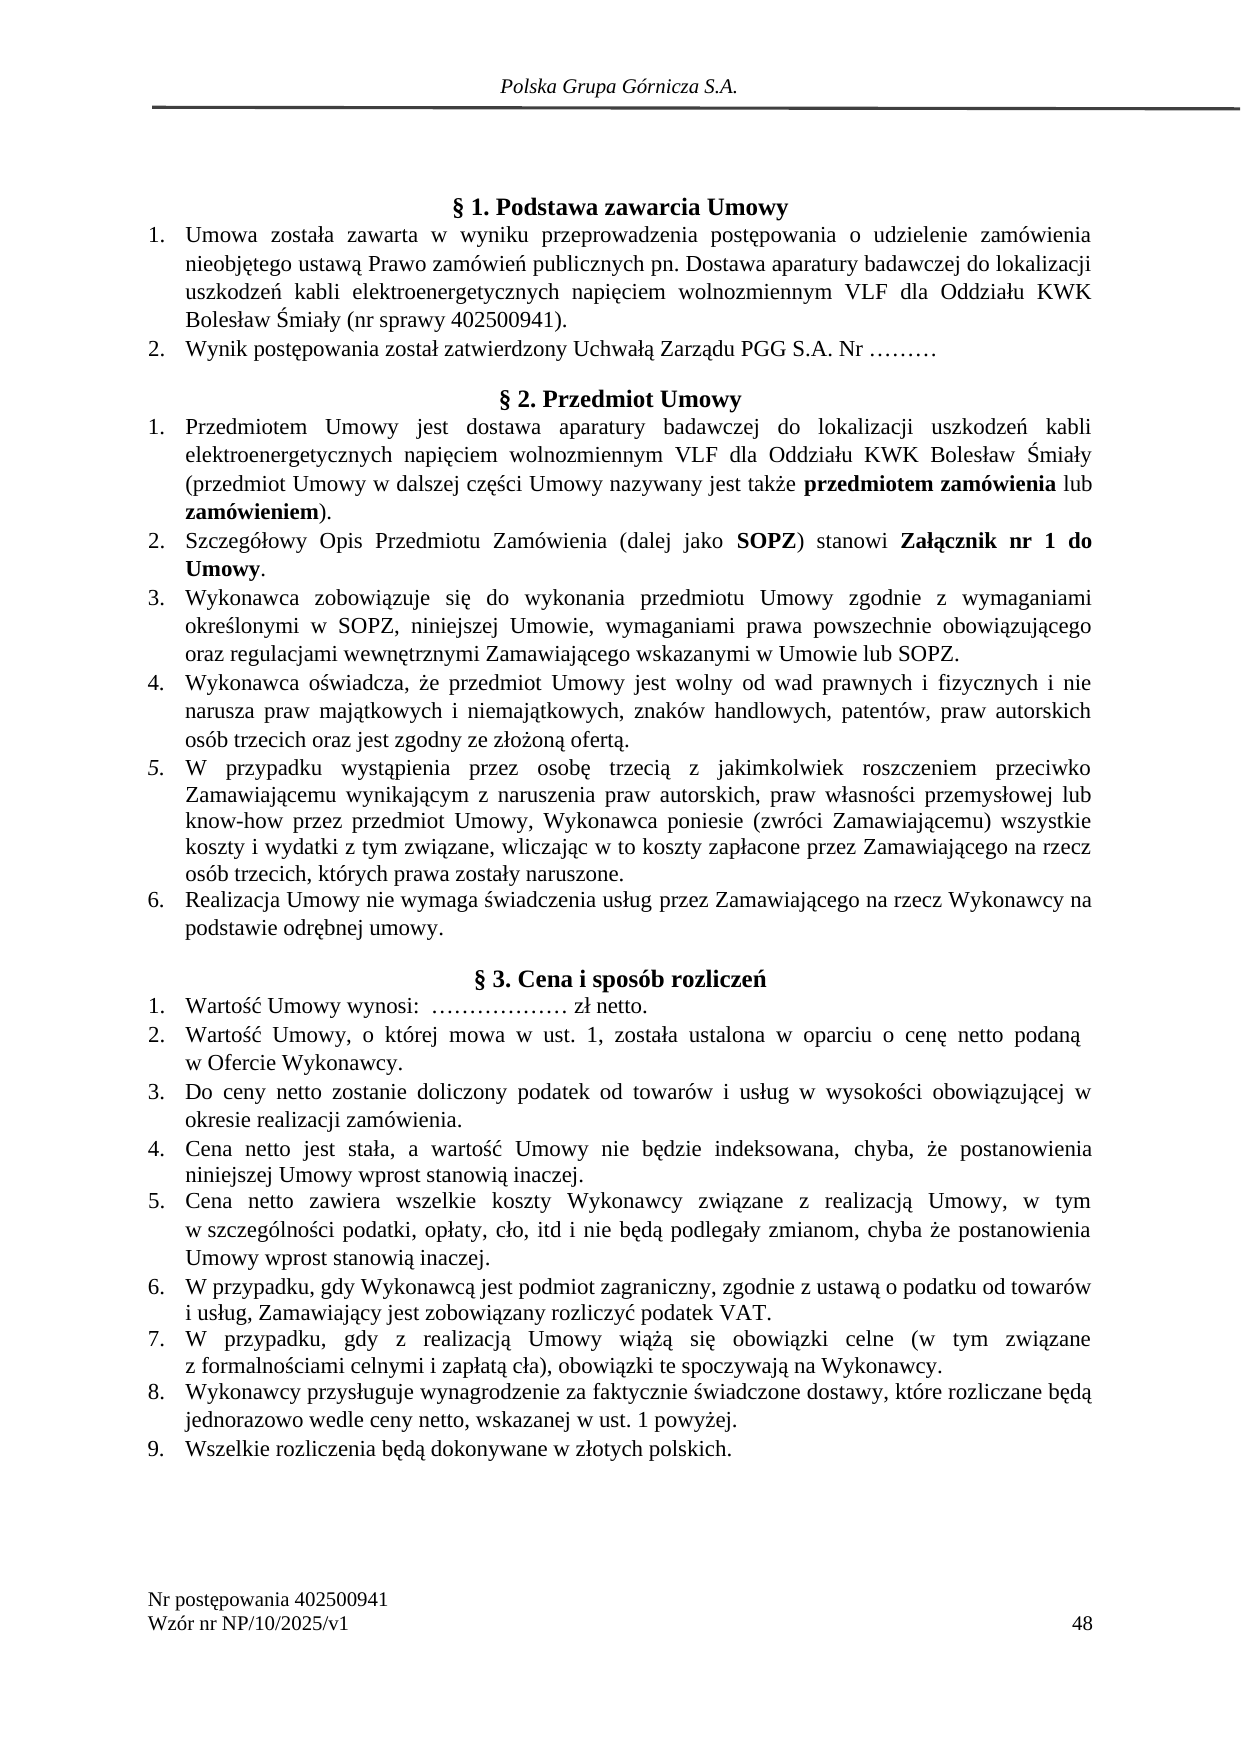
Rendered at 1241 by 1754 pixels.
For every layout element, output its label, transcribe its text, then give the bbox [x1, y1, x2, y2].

list Do ceny netto zostanie doliczony podatek od towarów i usług w wysokości obowiązującej w okresie realizacji zamówienia. [148, 1078, 1093, 1133]
list Szczegółowy Opis Przedmiotu Zamówienia (dalej jako SOPZ) stanowi Załącznik nr 1 do Umowy. [148, 527, 1093, 582]
list Wszelkie rozliczenia będą dokonywane w złotych polskich. [147, 1435, 1093, 1461]
list Wartość Umowy, o której mowa w ust. 1, została ustalona w oparciu o cenę netto podaną w Ofercie Wykonawcy. [148, 1021, 1093, 1076]
list Wykonawcy przysługuje wynagrodzenie za faktycznie świadczone dostawy, które rozliczane będą jednorazowo wedle ceny netto, wskazanej w ust. 1 powyżej. [148, 1378, 1093, 1433]
list W przypadku, gdy z realizacją Umowy wiążą się obowiązki celne (w tym związane z formalnościami celnymi i zapłatą cła), obowiązki te spoczywają na Wykonawcy. [148, 1325, 1093, 1378]
list Przedmiotem Umowy jest dostawa aparatury badawczej do lokalizacji uszkodzeń kabli elektroenergetycznych napięciem wolnozmiennym VLF dla Oddziału KWK Bolesław Śmiały (przedmiot Umowy w dalszej części Umowy nazywany jest także przedmiotem zamówienia lub zamówieniem). [148, 413, 1093, 525]
list W przypadku, gdy Wykonawcą jest podmiot zagraniczny, zgodnie z ustawą o podatku od towarów i usług, Zamawiający jest zobowiązany rozliczyć podatek VAT. [148, 1273, 1093, 1325]
list W przypadku wystąpienia przez osobę trzecią z jakimkolwiek roszczeniem przeciwko Zamawiającemu wynikającym z naruszenia praw autorskich, praw własności przemysłowej lub know-how przez przedmiot Umowy, Wykonawca poniesie (zwróci Zamawiającemu) wszystkie koszty i wydatki z tym związane, wliczając w to koszty zapłacone przez Zamawiającego na rzecz osób trzecich, których prawa zostały naruszone. [148, 754, 1093, 886]
list Cena netto zawiera wszelkie koszty Wykonawcy związane z realizacją Umowy, w tym w szczególności podatki, opłaty, cło, itd i nie będą podlegały zmianom, chyba że postanowienia Umowy wprost stanowią inaczej. [148, 1187, 1093, 1271]
list Wykonawca oświadcza, że przedmiot Umowy jest wolny od wad prawnych i fizycznych i nie narusza praw majątkowych i niemajątkowych, znaków handlowych, patentów, praw autorskich osób trzecich oraz jest zgodny ze złożoną ofertą. [147, 669, 1093, 752]
subtitle § 1. Podstawa zawarcia Umowy [148, 192, 1093, 221]
list Wykonawca zobowiązuje się do wykonania przedmiotu Umowy zgodnie z wymaganiami określonymi w SOPZ, niniejszej Umowie, wymaganiami prawa powszechnie obowiązującego oraz regulacjami wewnętrznymi Zamawiającego wskazanymi w Umowie lub SOPZ. [148, 584, 1093, 667]
list Umowa została zawarta w wyniku przeprowadzenia postępowania o udzielenie zamówienia nieobjętego ustawą Prawo zamówień publicznych pn. Dostawa aparatury badawczej do lokalizacji uszkodzeń kabli elektroenergetycznych napięciem wolnozmiennym VLF dla Oddziału KWK Bolesław Śmiały (nr sprawy 402500941). [148, 221, 1093, 333]
list Realizacja Umowy nie wymaga świadczenia usług przez Zamawiającego na rzecz Wykonawcy na podstawie odrębnej umowy. [147, 886, 1093, 941]
list Wynik postępowania został zatwierdzony Uchwałą Zarządu PGG S.A. Nr ……… [148, 335, 1093, 361]
list Cena netto jest stała, a wartość Umowy nie będzie indeksowana, chyba, że postanowienia niniejszej Umowy wprost stanowią inaczej. [148, 1135, 1093, 1187]
subtitle § 3. Cena i sposób rozliczeń [148, 964, 1093, 992]
list Wartość Umowy wynosi: ……………… zł netto. [148, 992, 1093, 1019]
subtitle § 2. Przedmiot Umowy [148, 384, 1093, 413]
